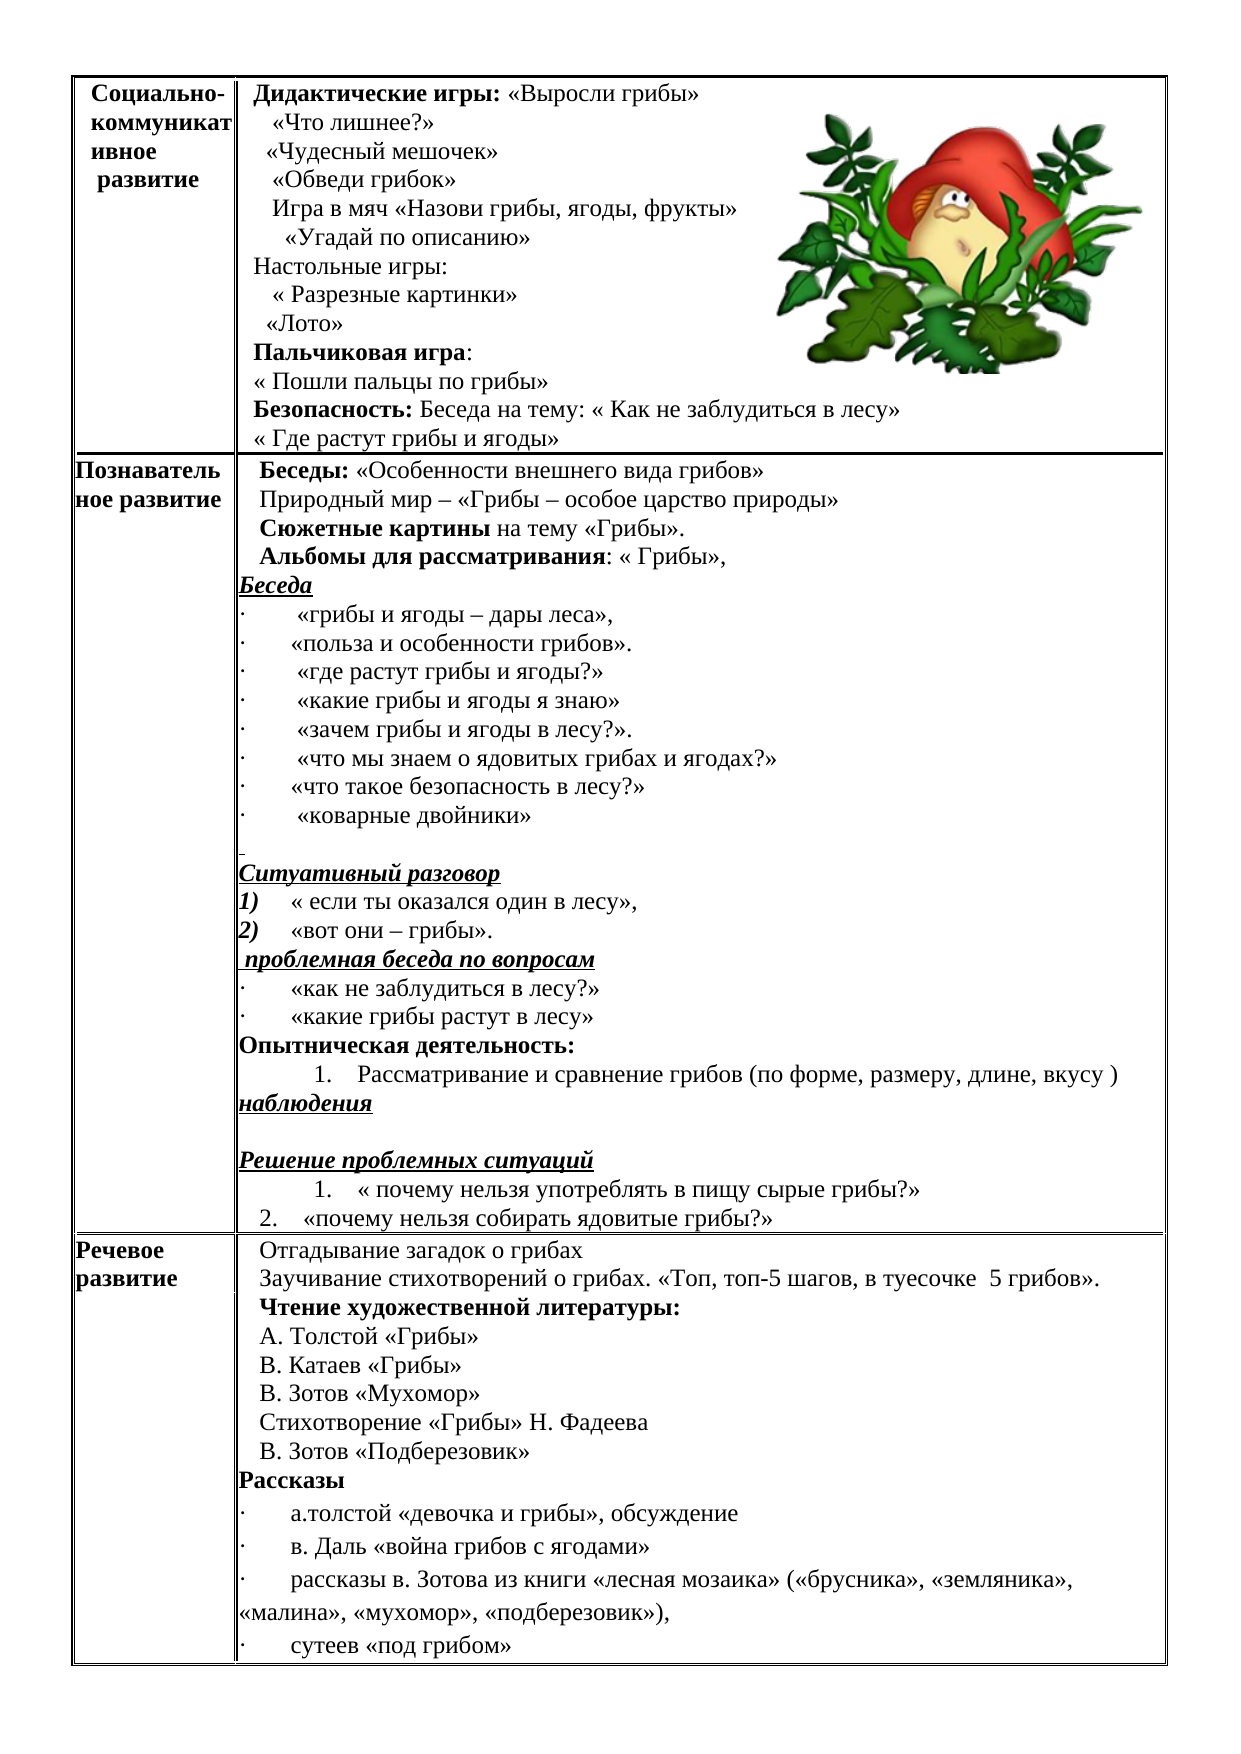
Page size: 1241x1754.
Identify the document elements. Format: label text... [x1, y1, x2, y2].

picture [763, 101, 1151, 374]
table_header Социально-коммуникативное развитие [75, 77, 236, 452]
table_header Дидактические игры: «Выросли грибы» «Что лишнее?» «Чудесный мешочек» «Обведи грибок» Игра в мяч «Назови грибы, ягоды, фрукты» «Угадай по описанию» Настольные игры: « Разрезные картинки» «Лото» Пальчиковая игра: « Пошли пальцы по грибы» Безопасность: Беседа на тему: « Как не заблудиться в лесу» « Где растут грибы и ягоды» [236, 78, 1165, 452]
table_cell Познавательное развитие [75, 452, 234, 1231]
table_cell [75, 1231, 234, 1292]
table_cell [75, 1293, 236, 1662]
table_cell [236, 1231, 1165, 1662]
table_cell Беседы: «Особенности внешнего вида грибов» Природный мир – «Грибы – особое царство природы» Сюжетные картины на тему «Грибы». Альбомы для рассматривания: « Грибы», Беседа · «грибы и ягоды – дары леса», · «польза и особенности грибов». · «где растут грибы и ягоды?» · «какие грибы и ягоды я знаю» · «зачем грибы и ягоды в лесу?». · «что мы знаем о ядовитых грибах и ягодах?» · «что такое безопасность в лесу?» · «коварные двойники» Ситуативный разговор 1) « если ты оказался один в лесу», 2) «вот они – грибы». проблемная беседа по вопросам · «как не заблудиться в лесу?» · «какие грибы растут в лесу» Опытническая деятельность: 1. Рассматривание и сравнение грибов (по форме, размеру, длине, вкусу ) наблюдения Решение проблемных ситуаций 1. « почему нельзя употреблять в пищу сырые грибы?» 2. «почему нельзя собирать ядовитые грибы?» [238, 452, 1165, 1231]
